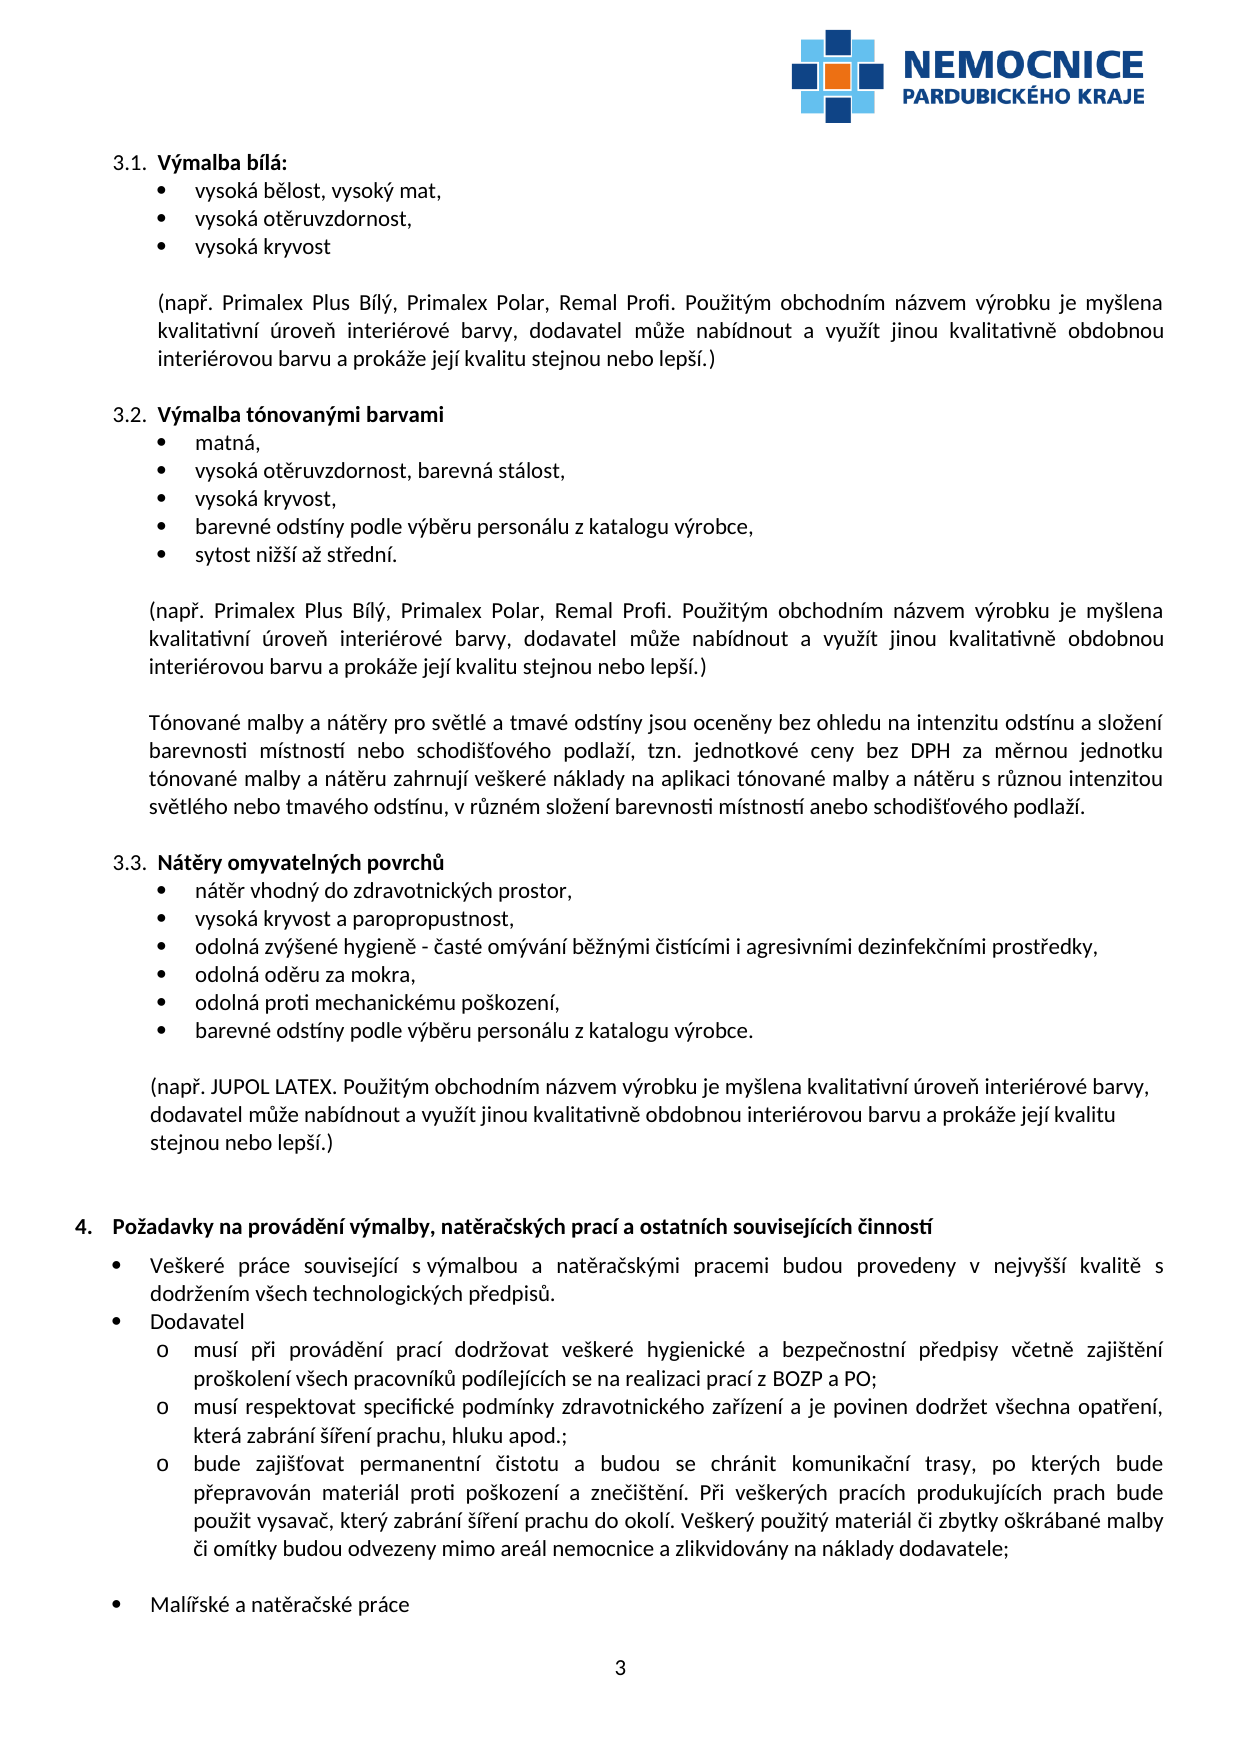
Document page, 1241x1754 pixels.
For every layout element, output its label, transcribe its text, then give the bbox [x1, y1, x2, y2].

list vysoká otěruvzdornost, barevná stálost, [157, 456, 1165, 484]
list vysoká bělost, vysoký mat, [157, 176, 1165, 204]
text (např. Primalex Plus Bílý, Primalex Polar, Remal Profi. Použitým obchodním názvem výrobku je myšlena kvalitativní úroveň interiérové barvy, dodavatel může nabídnout a využít jinou kvalitativně obdobnou interiérovou barvu a prokáže její kvalitu stejnou nebo lepší.) [157, 288, 1165, 372]
list odolná proti mechanickému poškození, [157, 988, 1165, 1016]
list vysoká kryvost, [157, 484, 1165, 512]
text (např. Primalex Plus Bílý, Primalex Polar, Remal Profi. Použitým obchodním názvem výrobku je myšlena kvalitativní úroveň interiérové barvy, dodavatel může nabídnout a využít jinou kvalitativně obdobnou interiérovou barvu a prokáže její kvalitu stejnou nebo lepší.) [149, 596, 1165, 680]
list musí při provádění prací dodržovat veškeré hygienické a bezpečnostní předpisy včetně zajištění proškolení všech pracovníků podílejících se na realizaci prací z BOZP a PO; [156, 1335, 1165, 1392]
picture [791, 28, 1144, 124]
list (např. JUPOL LATEX. Použitým obchodním názvem výrobku je myšlena kvalitativní úroveň interiérové barvy, dodavatel může nabídnout a využít jinou kvalitativně obdobnou interiérovou barvu a prokáže její kvalitu stejnou nebo lepší.) [150, 1072, 1165, 1156]
list vysoká kryvost [157, 232, 1165, 260]
list Veškeré práce související s výmalbou a natěračskými pracemi budou provedeny v nejvyšší kvalitě s dodržením všech technologických předpisů. [112, 1251, 1165, 1307]
list odolná oděru za mokra, [157, 960, 1165, 988]
list matná, [157, 428, 1165, 456]
list musí respektovat specifické podmínky zdravotnického zařízení a je povinen dodržet všechna opatření, která zabrání šíření prachu, hluku apod.; [156, 1392, 1165, 1449]
list nátěr vhodný do zdravotnických prostor, [157, 876, 1165, 904]
list vysoká kryvost a paropropustnost, [157, 904, 1165, 932]
list sytost nižší až střední. [157, 540, 1165, 568]
text Tónované malby a nátěry pro světlé a tmavé odstíny jsou oceněny bez ohledu na intenzitu odstínu a složení barevnosti místností nebo schodišťového podlaží, tzn. jednotkové ceny bez DPH za měrnou jednotku tónované malby a nátěru zahrnují veškeré náklady na aplikaci tónované malby a nátěru s různou intenzitou světlého nebo tmavého odstínu, v různém složení barevnosti místností anebo schodišťového podlaží. [149, 708, 1165, 820]
list bude zajišťovat permanentní čistotu a budou se chránit komunikační trasy, po kterých bude přepravován materiál proti poškození a znečištění. Při veškerých pracích produkujících prach bude použit vysavač, který zabrání šíření prachu do okolí. Veškerý použitý materiál či zbytky oškrábané malby či omítky budou odvezeny mimo areál nemocnice a zlikvidovány na náklady dodavatele; [156, 1449, 1165, 1562]
list Výmalba bílá: [112, 148, 1165, 176]
list barevné odstíny podle výběru personálu z katalogu výrobce, [157, 512, 1165, 540]
list Nátěry omyvatelných povrchů [112, 848, 1165, 876]
list odolná zvýšené hygieně - časté omývání běžnými čistícími i agresivními dezinfekčními prostředky, [157, 932, 1165, 960]
list vysoká otěruvzdornost, [157, 204, 1165, 232]
list Výmalba tónovanými barvami [112, 400, 1165, 428]
list Požadavky na provádění výmalby, natěračských prací a ostatních souvisejících činností [75, 1212, 1165, 1241]
list Dodavatel [112, 1307, 1165, 1335]
list Malířské a natěračské práce [112, 1590, 1165, 1618]
list barevné odstíny podle výběru personálu z katalogu výrobce. [157, 1016, 1165, 1044]
